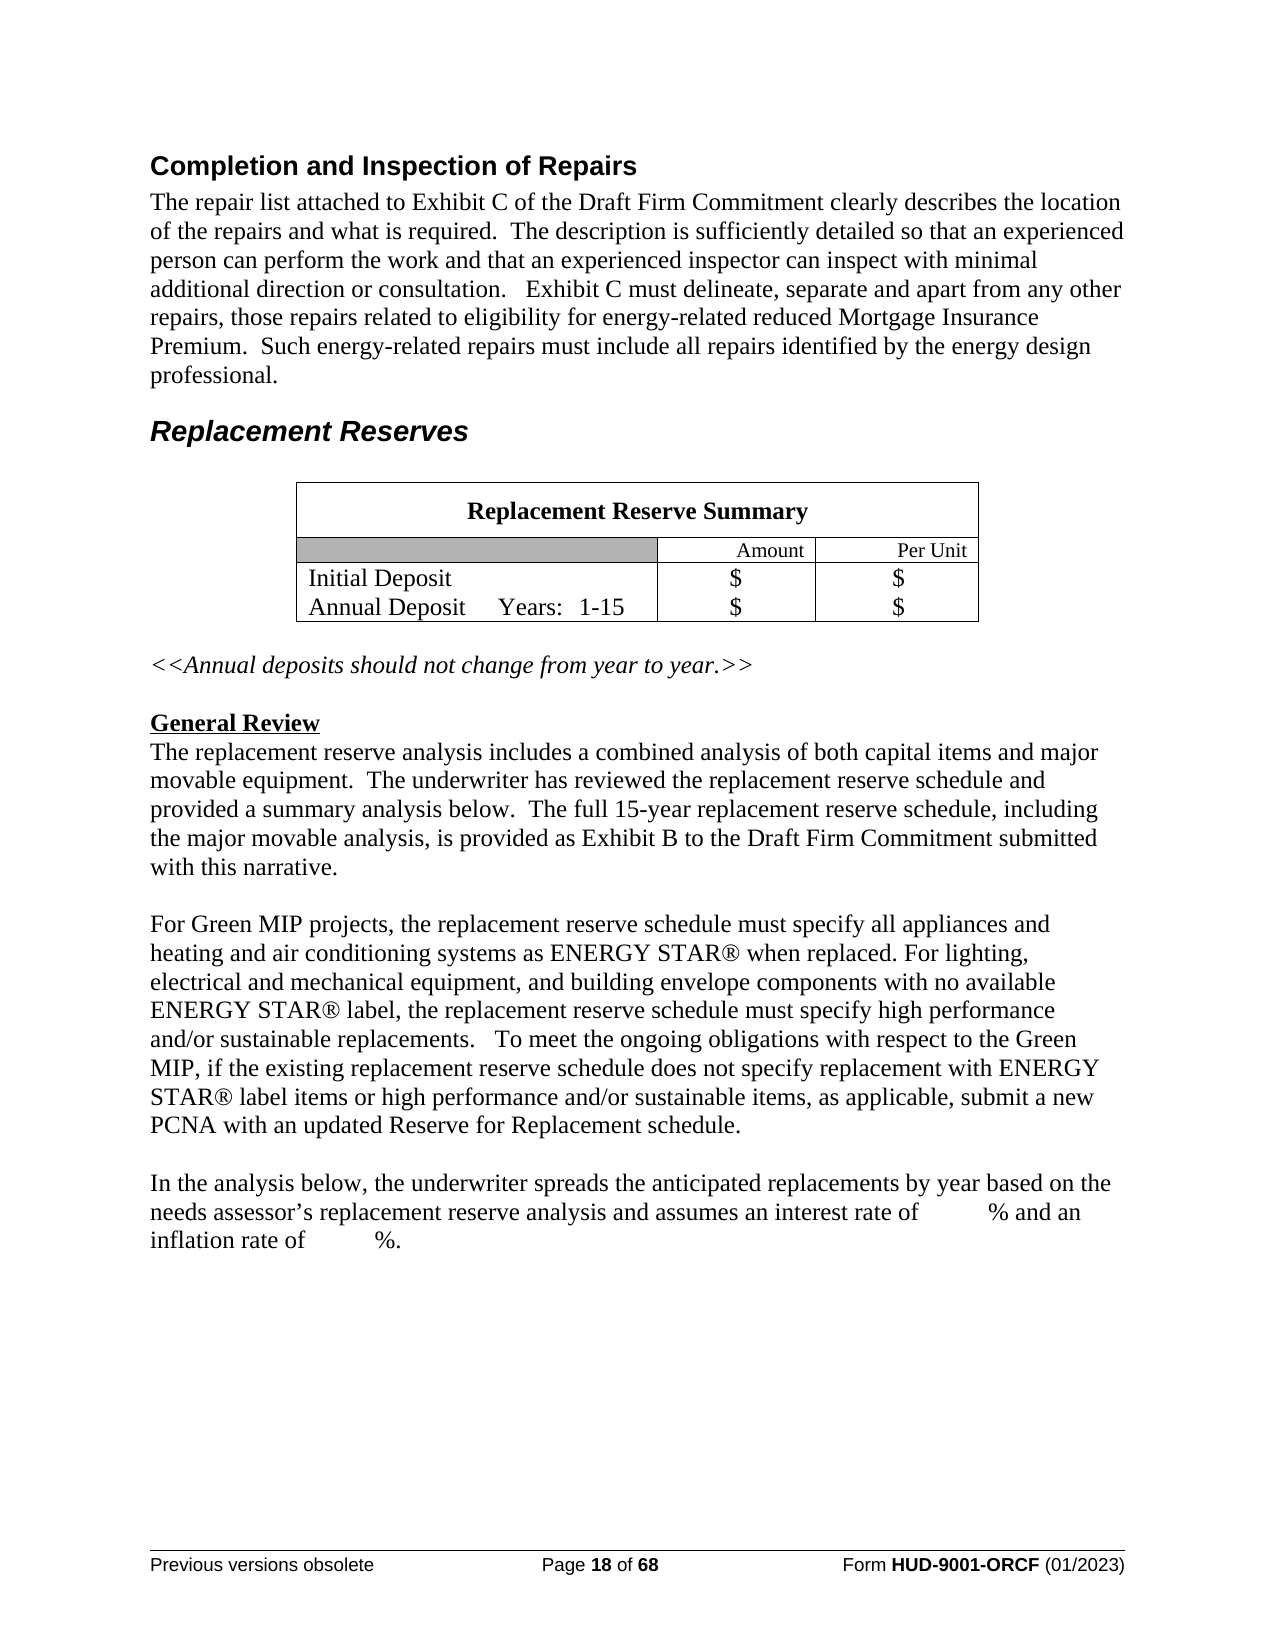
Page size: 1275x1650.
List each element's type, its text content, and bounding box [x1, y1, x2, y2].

table_cell Annual Deposit [297, 592, 485, 621]
table_cell $ [816, 563, 978, 592]
table_cell $ [658, 563, 815, 592]
text The replacement reserve analysis includes a combined analysis of both capital items and major movable equipment. The underwriter has reviewed the replacement reserve schedule and provided a summary analysis below. The full 15-year replacement reserve schedule, including the major movable analysis, is provided as Exhibit B to the Draft Firm Commitment submitted with this narrative. [150, 737, 1125, 881]
text In the analysis below, the underwriter spreads the anticipated replacements by year based on the needs assessor’s replacement reserve analysis and assumes an interest rate of % and an inflation rate of %. [150, 1168, 1125, 1254]
table_cell 1-15 [567, 592, 657, 621]
text <<Annual deposits should not change from year to year.>> [150, 651, 1125, 679]
table_cell [297, 538, 657, 562]
table_cell Initial Deposit [297, 563, 657, 592]
table_cell $ [658, 592, 815, 621]
text The repair list attached to Exhibit C of the Draft Firm Commitment clearly describes the location of the repairs and what is required. The description is sufficiently detailed so that an experienced person can perform the work and that an experienced inspector can inspect with minimal additional direction or consultation. Exhibit C must delineate, separate and apart from any other repairs, those repairs related to eligibility for energy-related reduced Mortgage Insurance Premium. Such energy-related repairs must include all repairs identified by the energy design professional. [150, 187, 1125, 389]
table_cell Per Unit [816, 538, 978, 562]
subtitle Replacement Reserves [150, 414, 1125, 447]
table_cell Years: [485, 592, 567, 621]
text General Review [150, 708, 1125, 737]
subtitle Completion and Inspection of Repairs [150, 150, 1125, 181]
table_header Replacement Reserve Summary [297, 483, 978, 537]
text For Green MIP projects, the replacement reserve schedule must specify all appliances and heating and air conditioning systems as ENERGY STAR® when replaced. For lighting, electrical and mechanical equipment, and building envelope components with no available ENERGY STAR® label, the replacement reserve schedule must specify high performance and/or sustainable replacements. To meet the ongoing obligations with respect to the Green MIP, if the existing replacement reserve schedule does not specify replacement with ENERGY STAR® label items or high performance and/or sustainable items, as applicable, submit a new PCNA with an updated Reserve for Replacement schedule. [150, 909, 1125, 1139]
table_cell Amount [658, 538, 815, 562]
table_cell $ [816, 592, 978, 621]
